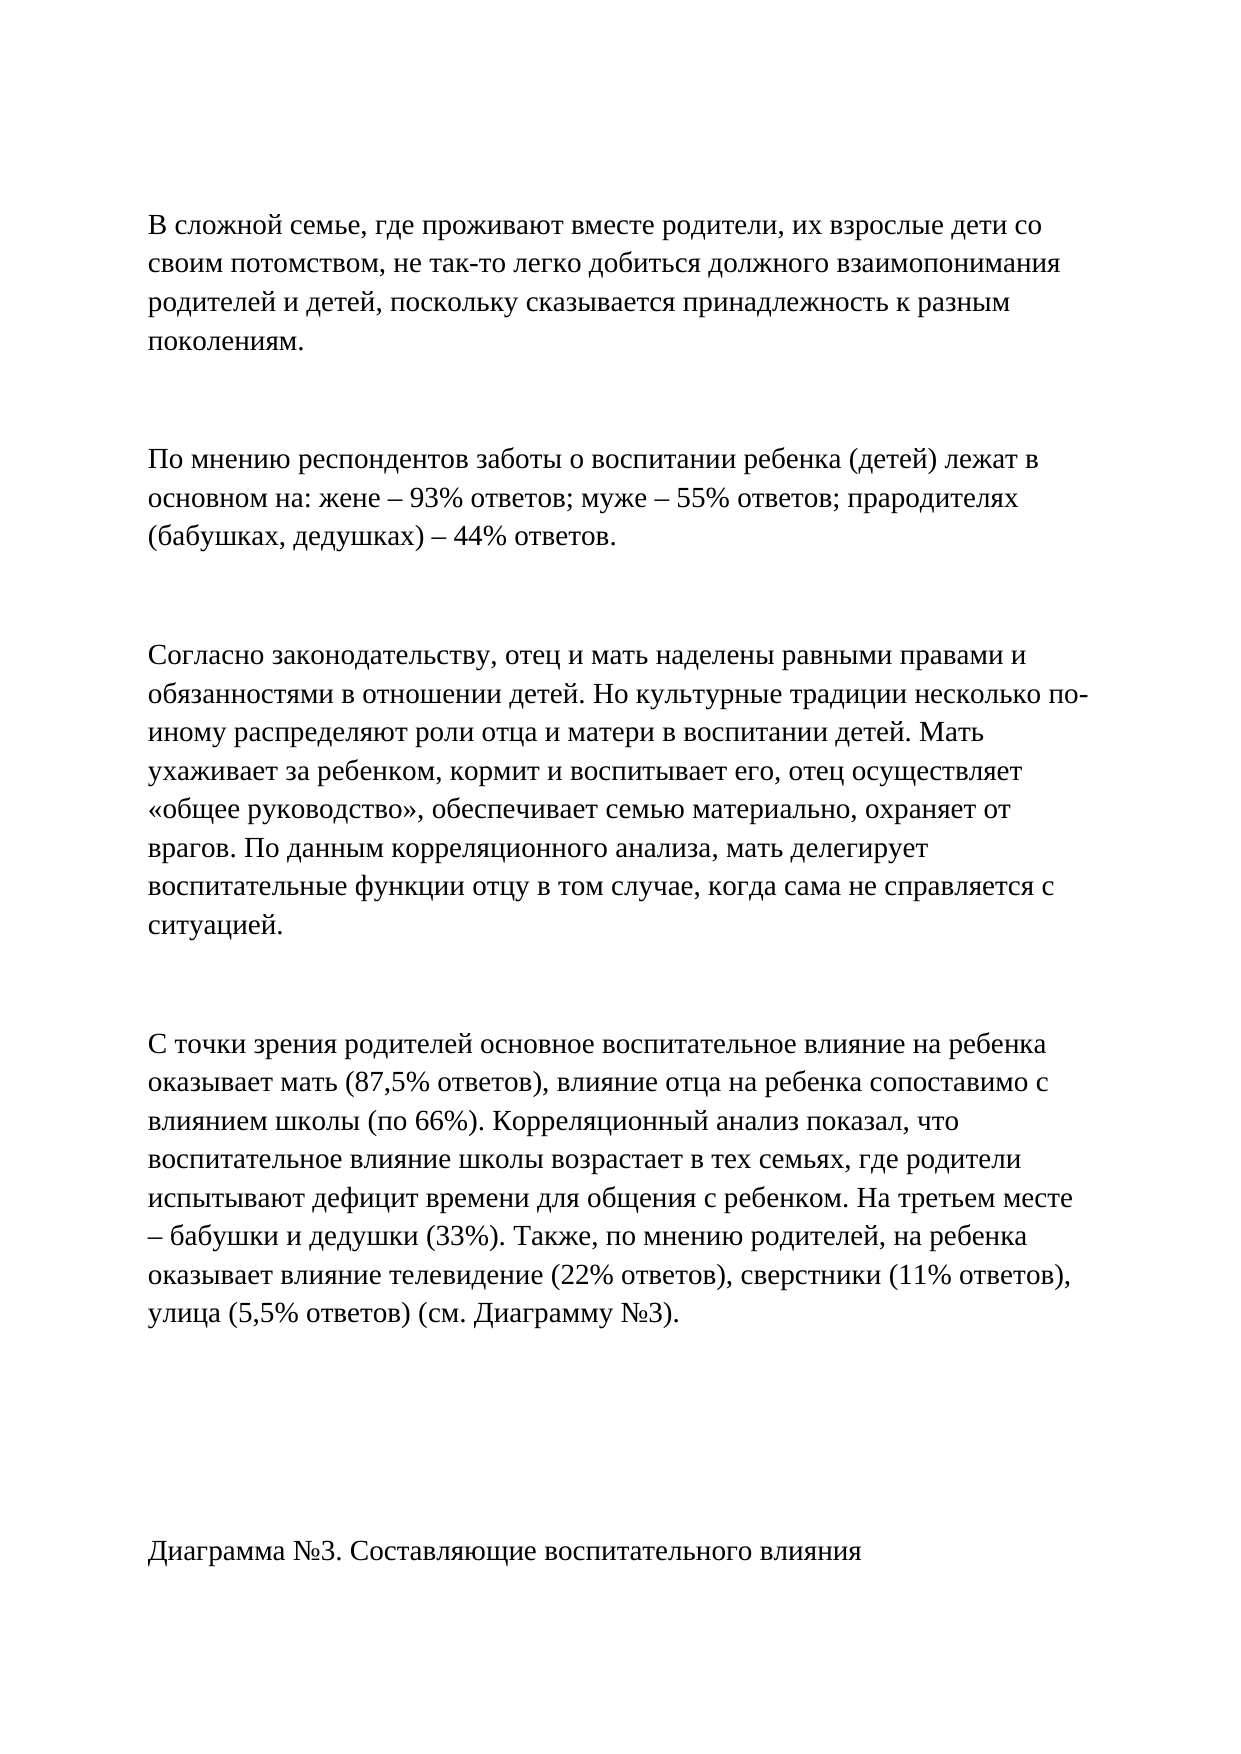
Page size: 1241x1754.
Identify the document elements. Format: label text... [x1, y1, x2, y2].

text Диаграмма №3. Составляющие воспитательного влияния [148, 1533, 1093, 1567]
text Согласно законодательству, отец и мать наделены равными правами и обязанностями в отношении детей. Но культурные традиции несколько по-иному распределяют роли отца и матери в воспитании детей. Мать ухаживает за ребенком, кормит и воспитывает его, отец осуществляет «общее руководство», обеспечивает семью материально, охраняет от врагов. По данным корреляционного анализа, мать делегирует воспитательные функции отцу в том случае, когда сама не справляется с ситуацией. [148, 637, 1093, 941]
text В сложной семье, где проживают вместе родители, их взрослые дети со своим потомством, не так-то легко добиться должного взаимопонимания родителей и детей, поскольку сказывается принадлежность к разным поколениям. [148, 207, 1093, 356]
text С точки зрения родителей основное воспитательное влияние на ребенка оказывает мать (87,5% ответов), влияние отца на ребенка сопоставимо с влиянием школы (по 66%). Корреляционный анализ показал, что воспитательное влияние школы возрастает в тех семьях, где родители испытывают дефицит времени для общения с ребенком. На третьем месте – бабушки и дедушки (33%). Также, по мнению родителей, на ребенка оказывает влияние телевидение (22% ответов), сверстники (11% ответов), улица (5,5% ответов) (см. Диаграмму №3). [148, 1026, 1093, 1329]
text По мнению респондентов заботы о воспитании ребенка (детей) лежат в основном на: жене – 93% ответов; муже – 55% ответов; прародителях (бабушках, дедушках) – 44% ответов. [148, 441, 1093, 552]
